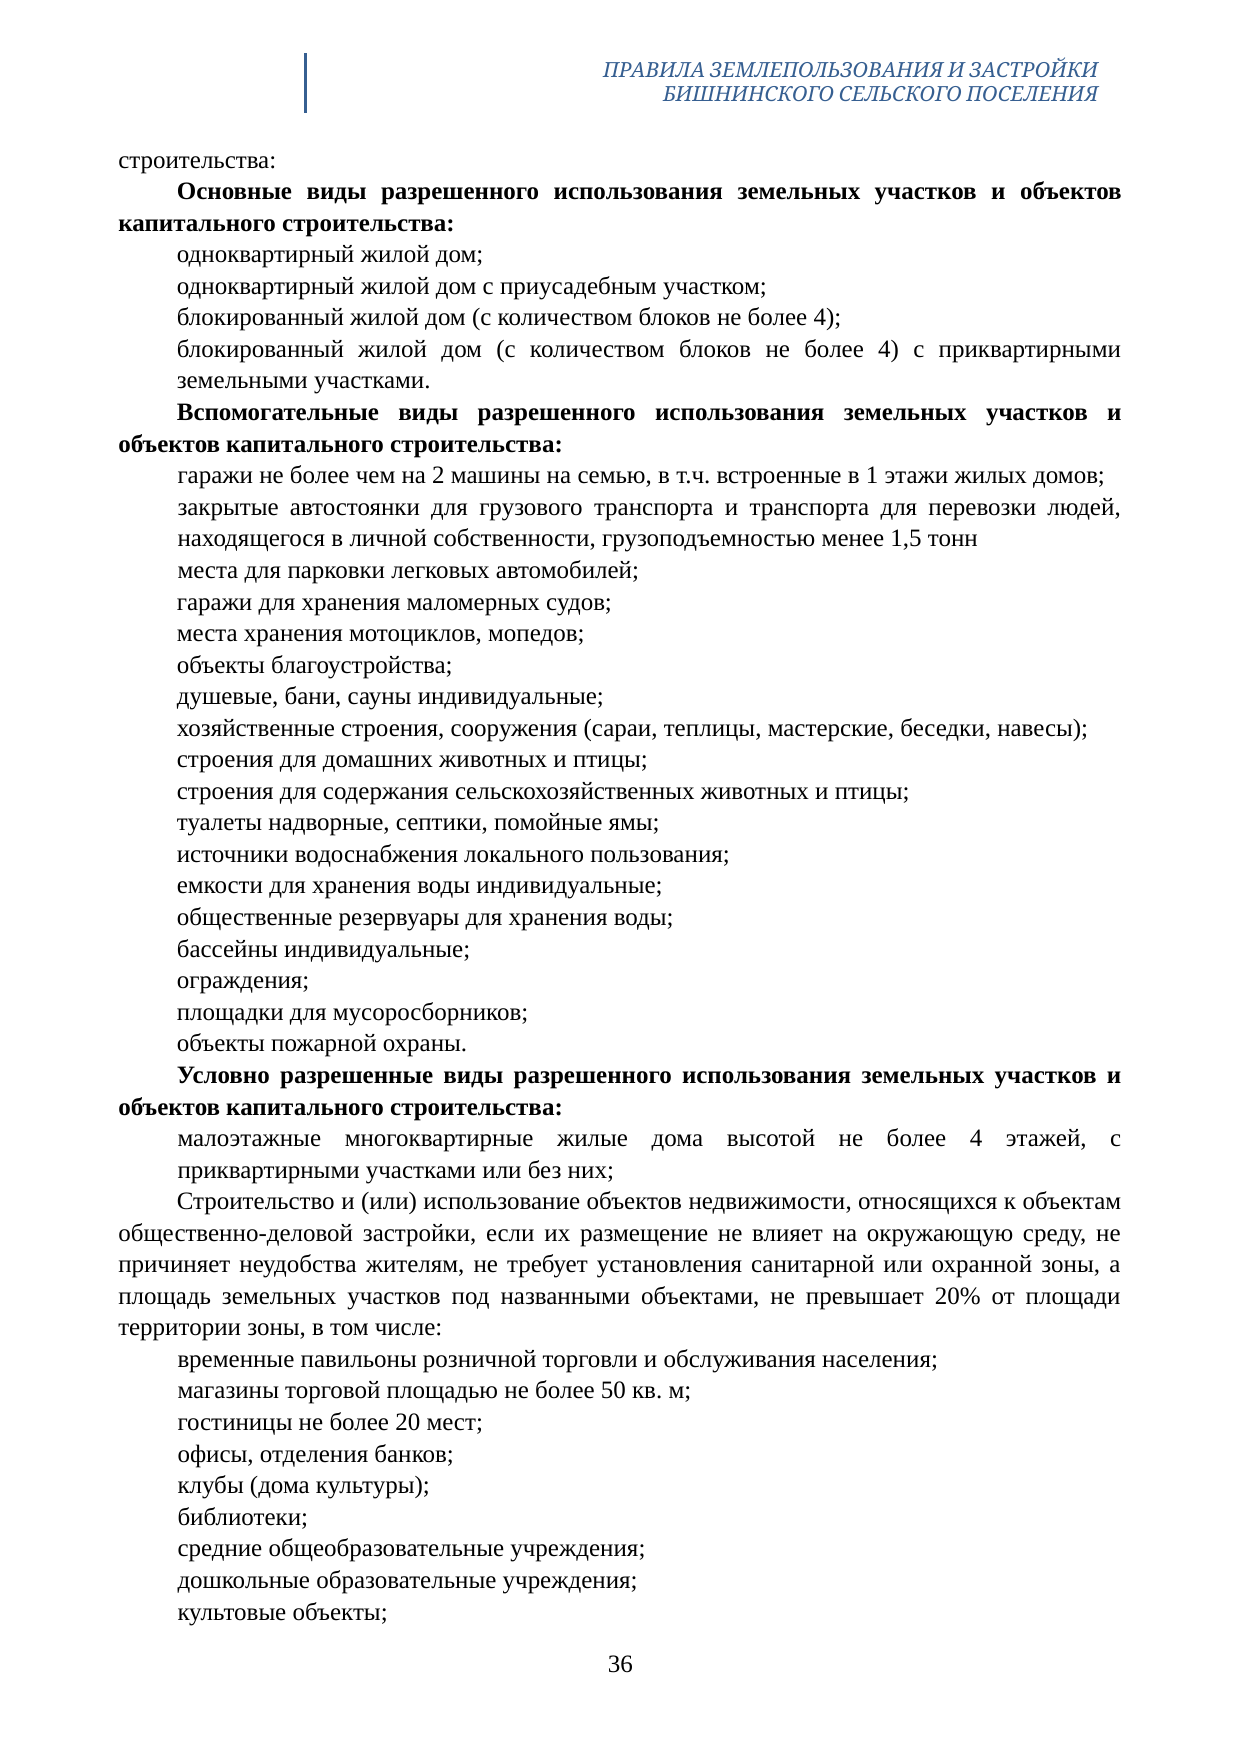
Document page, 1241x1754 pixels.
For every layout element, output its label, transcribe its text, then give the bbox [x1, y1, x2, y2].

text клубы (дома культуры); [177, 1470, 1122, 1499]
text Вспомогательные виды разрешенного использования земельных участков и объектов капитального строительства: [118, 397, 1122, 457]
text блокированный жилой дом (с количеством блоков не более 4); [177, 302, 1122, 331]
text строения для содержания сельскохозяйственных животных и птицы; [118, 776, 1122, 805]
text гаражи для хранения маломерных судов; [118, 587, 1122, 615]
text магазины торговой площадью не более 50 кв. м; [177, 1376, 1122, 1404]
text площадки для мусоросборников; [118, 997, 1122, 1026]
text гаражи не более чем на 2 машины на семью, в т.ч. встроенные в 1 этажи жилых домов; [177, 460, 1122, 489]
text ограждения; [118, 965, 1122, 994]
text бассейны индивидуальные; [118, 934, 1122, 962]
text одноквартирный жилой дом; [177, 239, 1122, 268]
text места хранения мотоциклов, мопедов; [118, 618, 1122, 647]
text гостиницы не более 20 мест; [177, 1407, 1122, 1436]
text строения для домашних животных и птицы; [118, 744, 1122, 773]
text дошкольные образовательные учреждения; [177, 1565, 1122, 1594]
text культовые объекты; [177, 1597, 1122, 1625]
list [118, 145, 1122, 173]
text Условно разрешенные виды разрешенного использования земельных участков и объектов капитального строительства: [118, 1060, 1122, 1120]
text малоэтажные многоквартирные жилые дома высотой не более 4 этажей, с приквартирными участками или без них; [177, 1123, 1122, 1183]
text закрытые автостоянки для грузового транспорта и транспорта для перевозки людей, находящегося в личной собственности, грузоподъемностью менее 1,5 тонн [177, 492, 1122, 552]
text туалеты надворные, септики, помойные ямы; [118, 807, 1122, 836]
text хозяйственные строения, сооружения (сараи, теплицы, мастерские, беседки, навесы); [118, 713, 1122, 742]
text библиотеки; [177, 1502, 1122, 1531]
text общественные резервуары для хранения воды; [118, 902, 1122, 931]
text средние общеобразовательные учреждения; [177, 1533, 1122, 1562]
text емкости для хранения воды индивидуальные; [118, 871, 1122, 899]
text офисы, отделения банков; [177, 1439, 1122, 1467]
text временные павильоны розничной торговли и обслуживания населения; [177, 1344, 1122, 1373]
list Основные виды разрешенного использования земельных участков и объектов капитального строительства: [118, 176, 1122, 237]
text места для парковки легковых автомобилей; [177, 555, 1122, 584]
text объекты благоустройства; [118, 650, 1122, 678]
text Строительство и (или) использование объектов недвижимости, относящихся к объектам общественно-деловой застройки, если их размещение не влияет на окружающую среду, не причиняет неудобства жителям, не требует установления санитарной или охранной зоны, а площадь земельных участков под названными объектами, не превышает 20% от площади территории зоны, в том числе: [118, 1186, 1122, 1341]
text источники водоснабжения локального пользования; [118, 839, 1122, 868]
text объекты пожарной охраны. [118, 1028, 1122, 1057]
text блокированный жилой дом (с количеством блоков не более 4) с приквартирными земельными участками. [177, 334, 1122, 394]
text душевые, бани, сауны индивидуальные; [118, 681, 1122, 710]
text одноквартирный жилой дом с приусадебным участком; [177, 271, 1122, 300]
